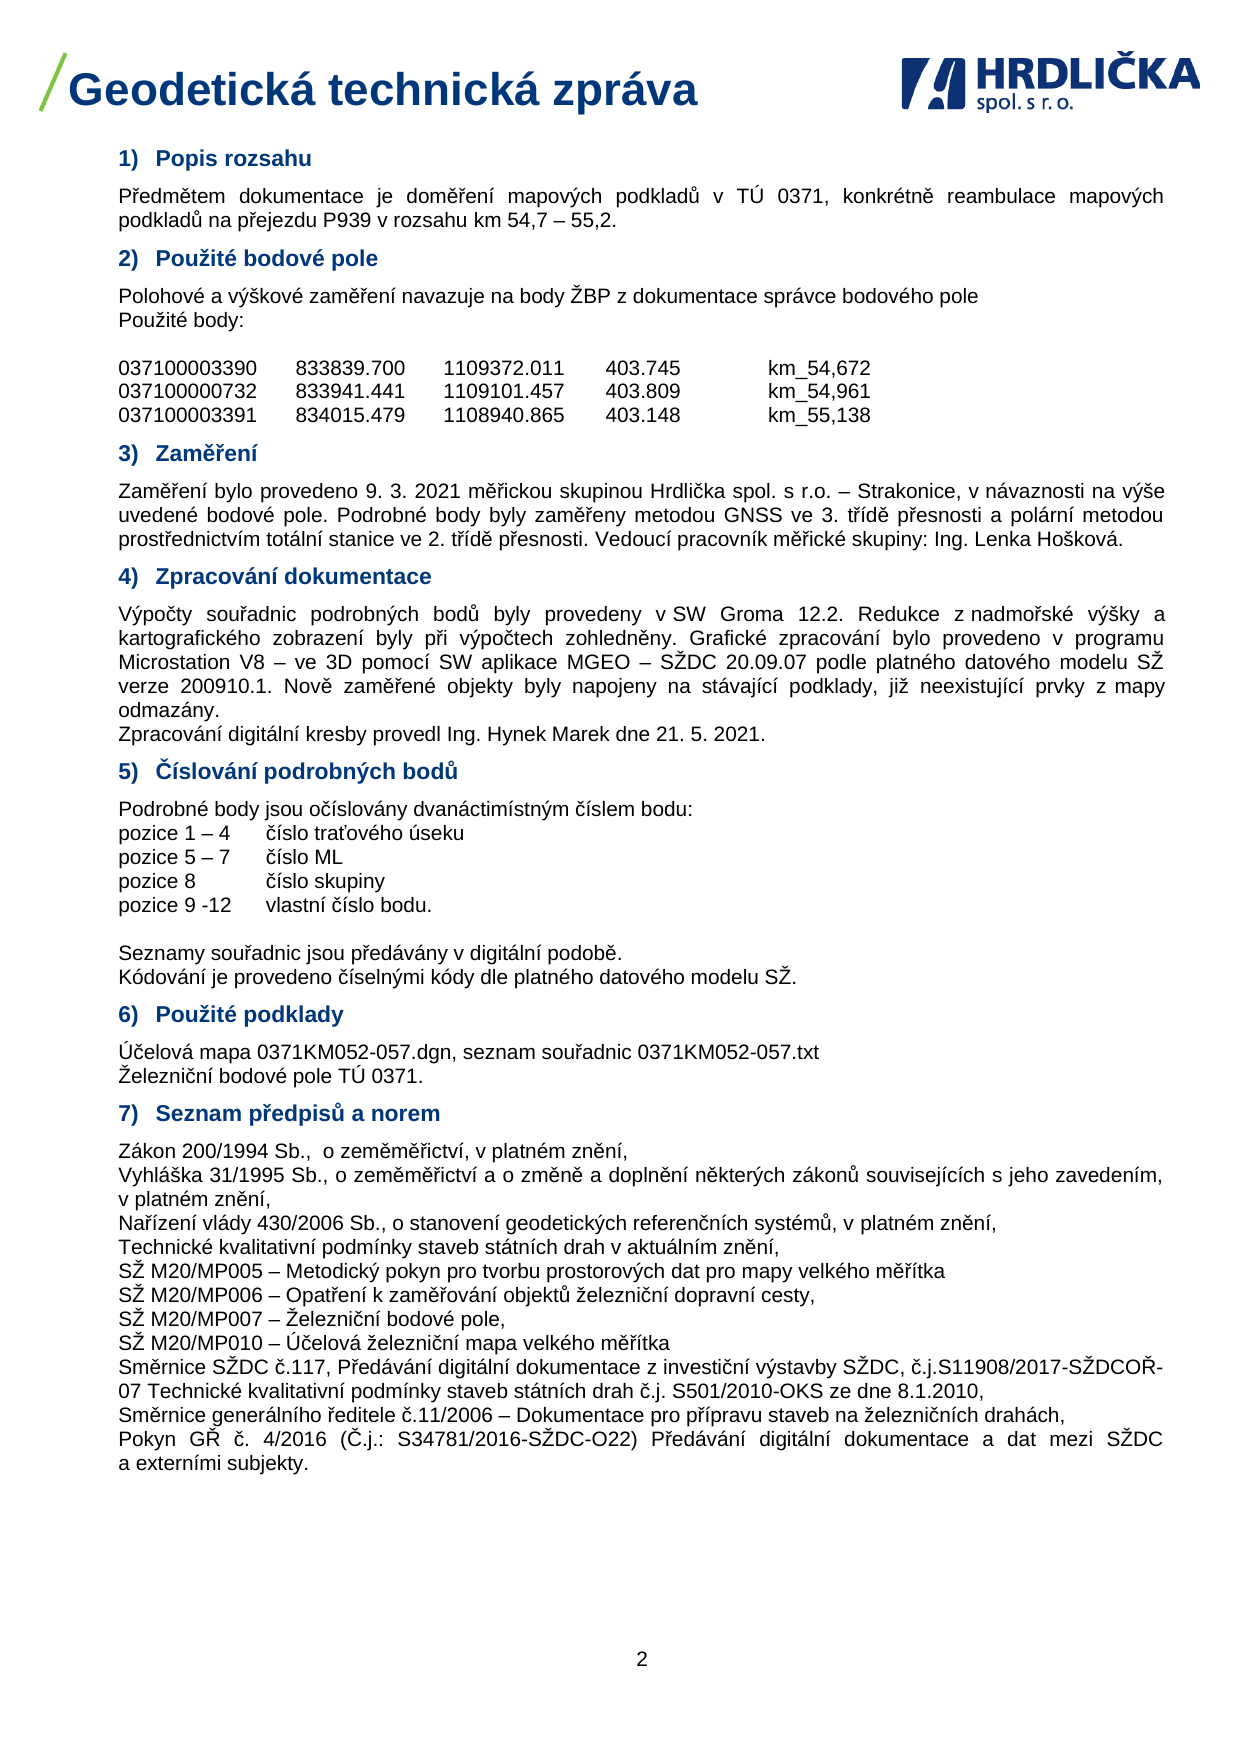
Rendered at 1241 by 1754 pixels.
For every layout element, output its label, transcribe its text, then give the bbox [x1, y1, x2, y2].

text Směrnice SŽDC č.117, Předávání digitální dokumentace z investiční výstavby SŽDC, č.j.S11908/2017-SŽDCOŘ-07 Technické kvalitativní podmínky staveb státních drah č.j. S501/2010-OKS ze dne 8.1.2010, [118, 1355, 1165, 1403]
text Zpracování digitální kresby provedl Ing. Hynek Marek dne 21. 5. 2021. [118, 722, 1165, 746]
text pozice 9 -12 vlastní číslo bodu. [118, 893, 1165, 917]
text Nařízení vlády 430/2006 Sb., o stanovení geodetických referenčních systémů, v platném znění, [118, 1211, 1165, 1235]
subtitle Číslování podrobných bodů [118, 758, 1165, 784]
text Vyhláška 31/1995 Sb., o zeměměřictví a o změně a doplnění některých zákonů souvisejících s jeho zavedením, v platném znění, [118, 1163, 1165, 1211]
text Seznamy souřadnic jsou předávány v digitální podobě. [118, 941, 1165, 965]
subtitle Seznam předpisů a norem [118, 1100, 1165, 1127]
subtitle Použité bodové pole [118, 245, 1165, 271]
text Železniční bodové pole TÚ 0371. [118, 1064, 1165, 1088]
text SŽ M20/MP005 – Metodický pokyn pro tvorbu prostorových dat pro mapy velkého měřítka [118, 1259, 1165, 1283]
text SŽ M20/MP010 – Účelová železniční mapa velkého měřítka [118, 1331, 1165, 1355]
subtitle Použité podklady [118, 1001, 1165, 1027]
text Zákon 200/1994 Sb., o zeměměřictví, v platném znění, [118, 1139, 1165, 1163]
text Směrnice generálního ředitele č.11/2006 – Dokumentace pro přípravu staveb na železničních drahách, [118, 1403, 1165, 1427]
text pozice 8 číslo skupiny [118, 869, 1165, 893]
text Polohové a výškové zaměření navazuje na body ŽBP z dokumentace správce bodového pole [118, 283, 1165, 307]
text Kódování je provedeno číselnými kódy dle platného datového modelu SŽ. [118, 965, 1165, 989]
text Výpočty souřadnic podrobných bodů byly provedeny v SW Groma 12.2. Redukce z nadmořské výšky a kartografického zobrazení byly při výpočtech zohledněny. Grafické zpracování bylo provedeno v programu Microstation V8 – ve 3D pomocí SW aplikace MGEO – SŽDC 20.09.07 podle platného datového modelu SŽ verze 200910.1. Nově zaměřené objekty byly napojeny na stávající podklady, již neexistující prvky z mapy odmazány. [118, 602, 1165, 722]
text Podrobné body jsou očíslovány dvanáctimístným číslem bodu: [118, 797, 1165, 821]
text 037100003390 833839.700 1109372.011 403.745 km_54,672 [118, 355, 1165, 379]
text Předmětem dokumentace je doměření mapových podkladů v TÚ 0371, konkrétně reambulace mapových podkladů na přejezdu P939 v rozsahu km 54,7 – 55,2. [118, 184, 1165, 232]
text SŽ M20/MP006 – Opatření k zaměřování objektů železniční dopravní cesty, [118, 1283, 1165, 1307]
text Použité body: [118, 307, 1165, 331]
text Zaměření bylo provedeno 9. 3. 2021 měřickou skupinou Hrdlička spol. s r.o. – Strakonice, v návaznosti na výše uvedené bodové pole. Podrobné body byly zaměřeny metodou GNSS ve 3. třídě přesnosti a polární metodou prostřednictvím totální stanice ve 2. třídě přesnosti. Vedoucí pracovník měřické skupiny: Ing. Lenka Hošková. [118, 479, 1165, 551]
text 037100000732 833941.441 1109101.457 403.809 km_54,961 [118, 379, 1165, 403]
text pozice 1 – 4 číslo traťového úseku [118, 821, 1165, 845]
text Technické kvalitativní podmínky staveb státních drah v aktuálním znění, [118, 1235, 1165, 1259]
text 037100003391 834015.479 1108940.865 403.148 km_55,138 [118, 403, 1165, 427]
text Pokyn GŘ č. 4/2016 (Č.j.: S34781/2016-SŽDC-O22) Předávání digitální dokumentace a dat mezi SŽDC a externími subjekty. [118, 1427, 1165, 1475]
subtitle Popis rozsahu [118, 145, 1165, 172]
text SŽ M20/MP007 – Železniční bodové pole, [118, 1307, 1165, 1331]
picture [37, 50, 69, 114]
subtitle Zpracování dokumentace [118, 563, 1165, 589]
text Účelová mapa 0371KM052-057.dgn, seznam souřadnic 0371KM052-057.txt [118, 1040, 1165, 1064]
picture [901, 51, 1200, 113]
text pozice 5 – 7 číslo ML [118, 845, 1165, 869]
subtitle Zaměření [118, 440, 1165, 466]
